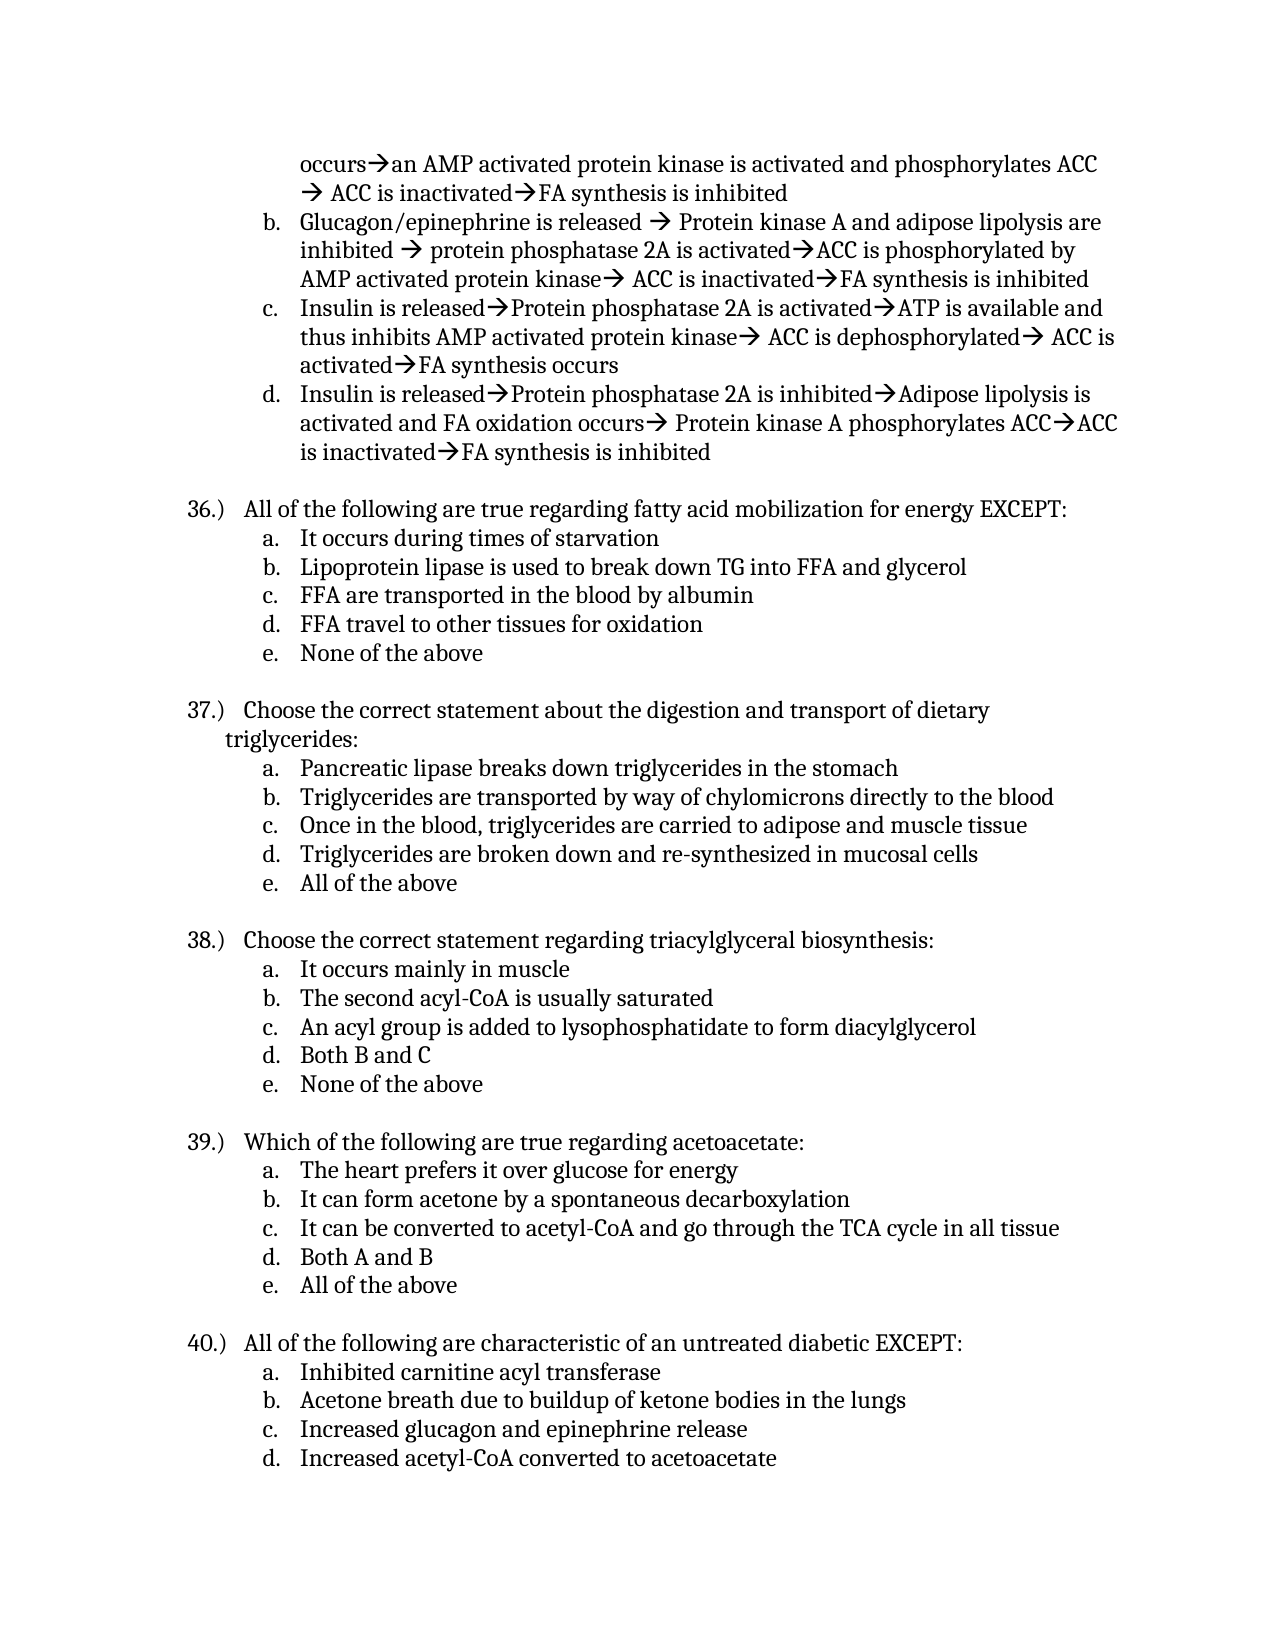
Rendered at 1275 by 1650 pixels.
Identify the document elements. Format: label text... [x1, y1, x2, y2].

list Triglycerides are transported by way of chylomicrons directly to the blood [262, 782, 1125, 811]
list Choose the correct statement about the digestion and transport of dietary triglycerides: [187, 696, 1125, 754]
list All of the following are characteristic of an untreated diabetic EXCEPT: [187, 1329, 1125, 1357]
list All of the following are true regarding fatty acid mobilization for energy EXCEPT: [187, 495, 1125, 524]
list Both A and B [262, 1242, 1125, 1271]
list Insulin is releasedProtein phosphatase 2A is inhibitedAdipose lipolysis is activated and FA oxidation occurs Protein kinase A phosphorylates ACCACC is inactivatedFA synthesis is inhibited [262, 380, 1125, 466]
list Pancreatic lipase breaks down triglycerides in the stomach [262, 754, 1125, 782]
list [262, 150, 1125, 207]
list It can be converted to acetyl-CoA and go through the TCA cycle in all tissue [262, 1214, 1125, 1242]
list None of the above [262, 639, 1125, 667]
list Once in the blood, triglycerides are carried to adipose and muscle tissue [262, 811, 1125, 840]
list It occurs mainly in muscle [262, 955, 1125, 984]
list Lipoprotein lipase is used to break down TG into FFA and glycerol [262, 552, 1125, 581]
list Glucagon/epinephrine is released Protein kinase A and adipose lipolysis are inhibited protein phosphatase 2A is activatedACC is phosphorylated by AMP activated protein kinase ACC is inactivatedFA synthesis is inhibited [262, 207, 1125, 294]
list Inhibited carnitine acyl transferase [262, 1357, 1125, 1386]
list All of the above [262, 869, 1125, 897]
list Choose the correct statement regarding triacylglyceral biosynthesis: [187, 926, 1125, 955]
list Which of the following are true regarding acetoacetate: [187, 1127, 1125, 1156]
list FFA travel to other tissues for oxidation [262, 610, 1125, 639]
list None of the above [262, 1070, 1125, 1099]
list The second acyl-CoA is usually saturated [262, 984, 1125, 1012]
list It can form acetone by a spontaneous decarboxylation [262, 1185, 1125, 1214]
list Insulin is releasedProtein phosphatase 2A is activatedATP is available and thus inhibits AMP activated protein kinase ACC is dephosphorylated ACC is activatedFA synthesis occurs [262, 294, 1125, 380]
list It occurs during times of starvation [262, 524, 1125, 552]
list All of the above [262, 1271, 1125, 1300]
list The heart prefers it over glucose for energy [262, 1156, 1125, 1185]
list Acetone breath due to buildup of ketone bodies in the lungs [262, 1386, 1125, 1415]
list Triglycerides are broken down and re-synthesized in mucosal cells [262, 840, 1125, 869]
list Both B and C [262, 1041, 1125, 1070]
list An acyl group is added to lysophosphatidate to form diacylglycerol [262, 1012, 1125, 1041]
list Increased glucagon and epinephrine release [262, 1415, 1125, 1444]
list FFA are transported in the blood by albumin [262, 581, 1125, 610]
list Increased acetyl-CoA converted to acetoacetate [262, 1444, 1125, 1472]
